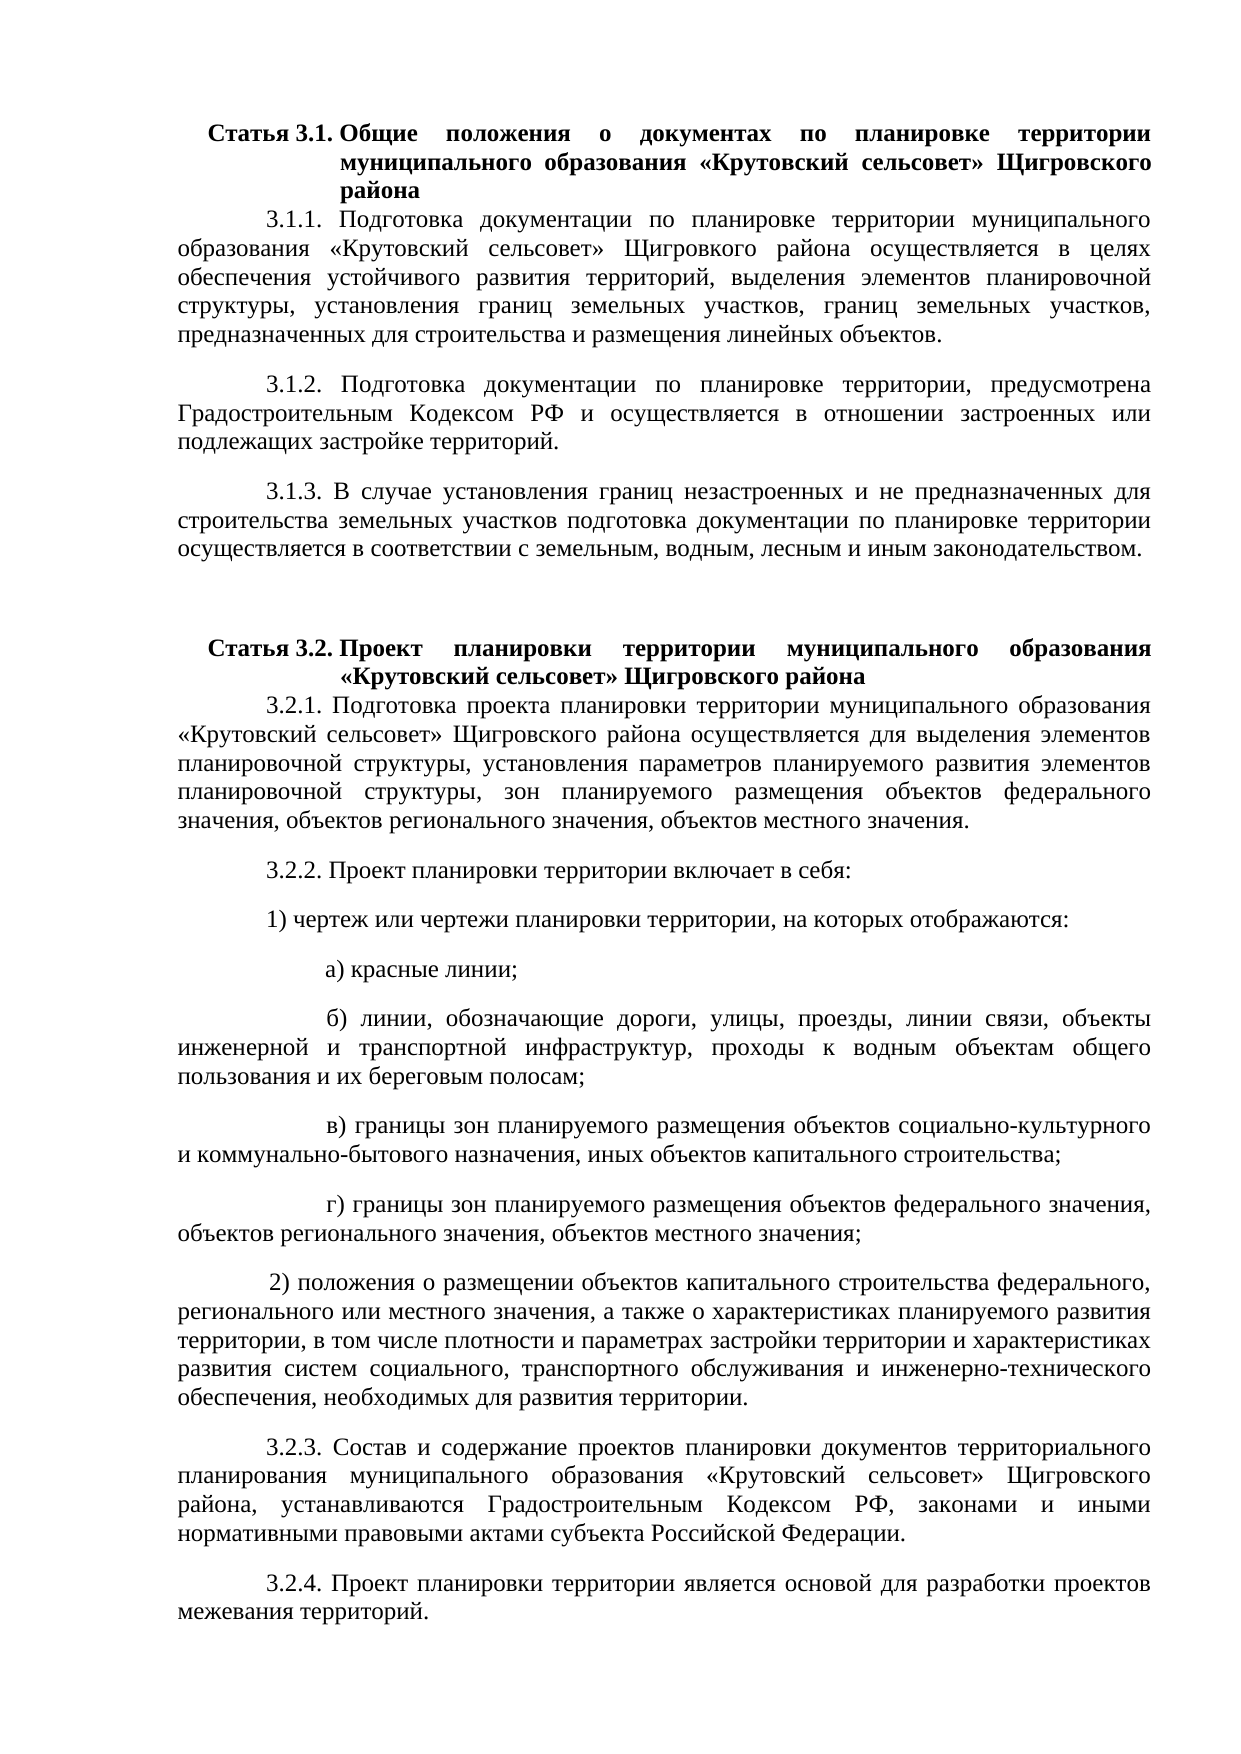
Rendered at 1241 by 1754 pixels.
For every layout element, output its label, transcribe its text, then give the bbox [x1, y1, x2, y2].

text 3.2.1. Подготовка проекта планировки территории муниципального образования «Крутовский сельсовет» Щигровского района осуществляется для выделения элементов планировочной структуры, установления параметров планируемого развития элементов планировочной структуры, зон планируемого размещения объектов федерального значения, объектов регионального значения, объектов местного значения. [177, 690, 1152, 834]
text 3.1.2. Подготовка документации по планировке территории, предусмотрена Градостроительным Кодексом РФ и осуществляется в отношении застроенных или подлежащих застройке территорий. [177, 369, 1152, 455]
text 1) чертеж или чертежи планировки территории, на которых отображаются: [177, 904, 1152, 933]
text а) красные линии; [177, 954, 1152, 983]
text в) границы зон планируемого размещения объектов социально-культурного и коммунально-бытового назначения, иных объектов капитального строительства; [177, 1111, 1152, 1168]
text 3.2.2. Проект планировки территории включает в себя: [177, 855, 1152, 883]
text 3.1.1. Подготовка документации по планировке территории муниципального образования «Крутовский сельсовет» Щигровкого района осуществляется в целях обеспечения устойчивого развития территорий, выделения элементов планировочной структуры, установления границ земельных участков, границ земельных участков, предназначенных для строительства и размещения линейных объектов. [177, 204, 1152, 348]
text б) линии, обозначающие дороги, улицы, проезды, линии связи, объекты инженерной и транспортной инфраструктур, проходы к водным объектам общего пользования и их береговым полосам; [177, 1003, 1152, 1090]
text 3.2.4. Проект планировки территории является основой для разработки проектов межевания территорий. [177, 1568, 1152, 1625]
text 2) положения о размещении объектов капитального строительства федерального, регионального или местного значения, а также о характеристиках планируемого развития территории, в том числе плотности и параметрах застройки территории и характеристиках развития систем социального, транспортного обслуживания и инженерно-технического обеспечения, необходимых для развития территории. [177, 1267, 1152, 1411]
list Проект планировки территории муниципального образования «Крутовский сельсовет» Щигровского района [207, 633, 1152, 690]
list Общие положения о документах по планировке территории муниципального образования «Крутовский сельсовет» Щигровского района [207, 118, 1152, 204]
text 3.1.3. В случае установления границ незастроенных и не предназначенных для строительства земельных участков подготовка документации по планировке территории осуществляется в соответствии с земельным, водным, лесным и иным законодательством. [177, 476, 1152, 562]
text 3.2.3. Состав и содержание проектов планировки документов территориального планирования муниципального образования «Крутовский сельсовет» Щигровского района, устанавливаются Градостроительным Кодексом РФ, законами и иными нормативными правовыми актами субъекта Российской Федерации. [177, 1432, 1152, 1547]
text г) границы зон планируемого размещения объектов федерального значения, объектов регионального значения, объектов местного значения; [177, 1189, 1152, 1246]
